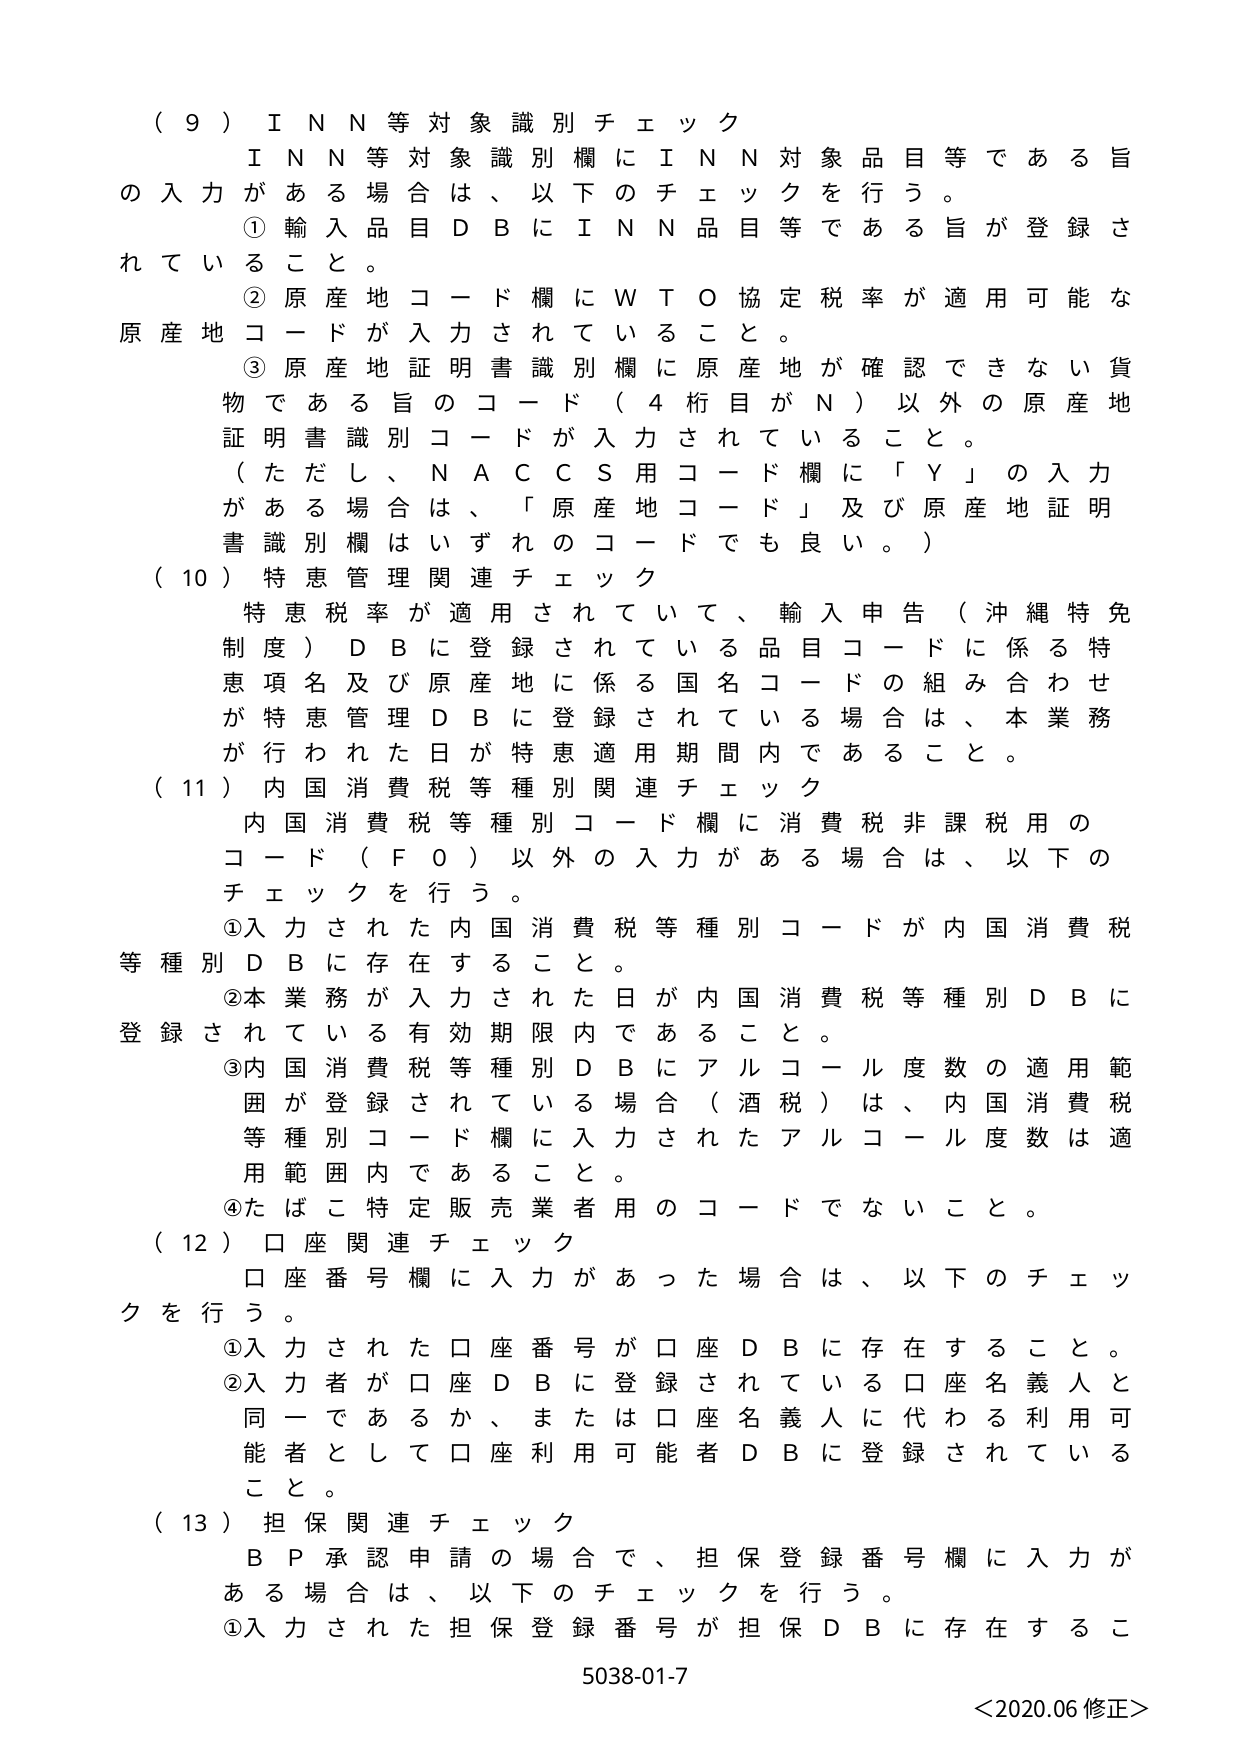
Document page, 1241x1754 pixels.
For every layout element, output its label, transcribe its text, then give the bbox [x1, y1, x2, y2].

text （12）口座関連チェック [119, 1224, 1150, 1259]
text ③原産地証明書識別欄に原産地が確認できない貨物である旨のコード（４桁目がＮ）以外の原産地証明書識別コードが入力されていること。 [119, 349, 1150, 454]
text ②本業務が入力された日が内国消費税等種別ＤＢに登録されている有効期限内であること。 [119, 979, 1150, 1049]
text ①入力された内国消費税等種別コードが内国消費税等種別ＤＢに存在すること。 [119, 909, 1150, 979]
text ④たばこ特定販売業者用のコードでないこと。 [202, 1189, 1150, 1224]
text （13）担保関連チェック [119, 1504, 1150, 1539]
text 内国消費税等種別コード欄に消費税非課税用のコード（Ｆ０）以外の入力がある場合は、以下のチェックを行う。 [202, 804, 1150, 909]
text （11）内国消費税等種別関連チェック [119, 769, 1150, 804]
text 特恵税率が適用されていて、輸入申告（沖縄特免制度）ＤＢに登録されている品目コードに係る特恵項名及び原産地に係る国名コードの組み合わせが特恵管理ＤＢに登録されている場合は、本業務が行われた日が特恵適用期間内であること。 [202, 594, 1150, 769]
text （10）特恵管理関連チェック [140, 559, 1150, 594]
text ①輸入品目ＤＢにＩＮＮ品目等である旨が登録されていること。 [119, 209, 1150, 279]
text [119, 1609, 1150, 1644]
text ①入力された口座番号が口座ＤＢに存在すること。 [119, 1329, 1150, 1364]
text 口座番号欄に入力があった場合は、以下のチェックを行う。 [119, 1259, 1150, 1329]
text （９）ＩＮＮ等対象識別チェック [140, 104, 1150, 139]
text ＩＮＮ等対象識別欄にＩＮＮ対象品目等である旨の入力がある場合は、以下のチェックを行う。 [119, 139, 1150, 209]
text （ただし、ＮＡＣＣＳ用コード欄に「Ｙ」の入力がある場合は、「原産地コード」及び原産地証明書識別欄はいずれのコードでも良い。） [202, 454, 1150, 559]
text ②原産地コード欄にＷＴＯ協定税率が適用可能な原産地コードが入力されていること。 [119, 279, 1150, 349]
text ＢＰ承認申請の場合で、担保登録番号欄に入力がある場合は、以下のチェックを行う。 [202, 1539, 1150, 1609]
text ②入力者が口座ＤＢに登録されている口座名義人と同一であるか、または口座名義人に代わる利用可能者として口座利用可能者ＤＢに登録されていること。 [202, 1364, 1150, 1504]
text ③内国消費税等種別ＤＢにアルコール度数の適用範囲が登録されている場合（酒税）は、内国消費税等種別コード欄に入力されたアルコール度数は適用範囲内であること。 [202, 1049, 1150, 1189]
